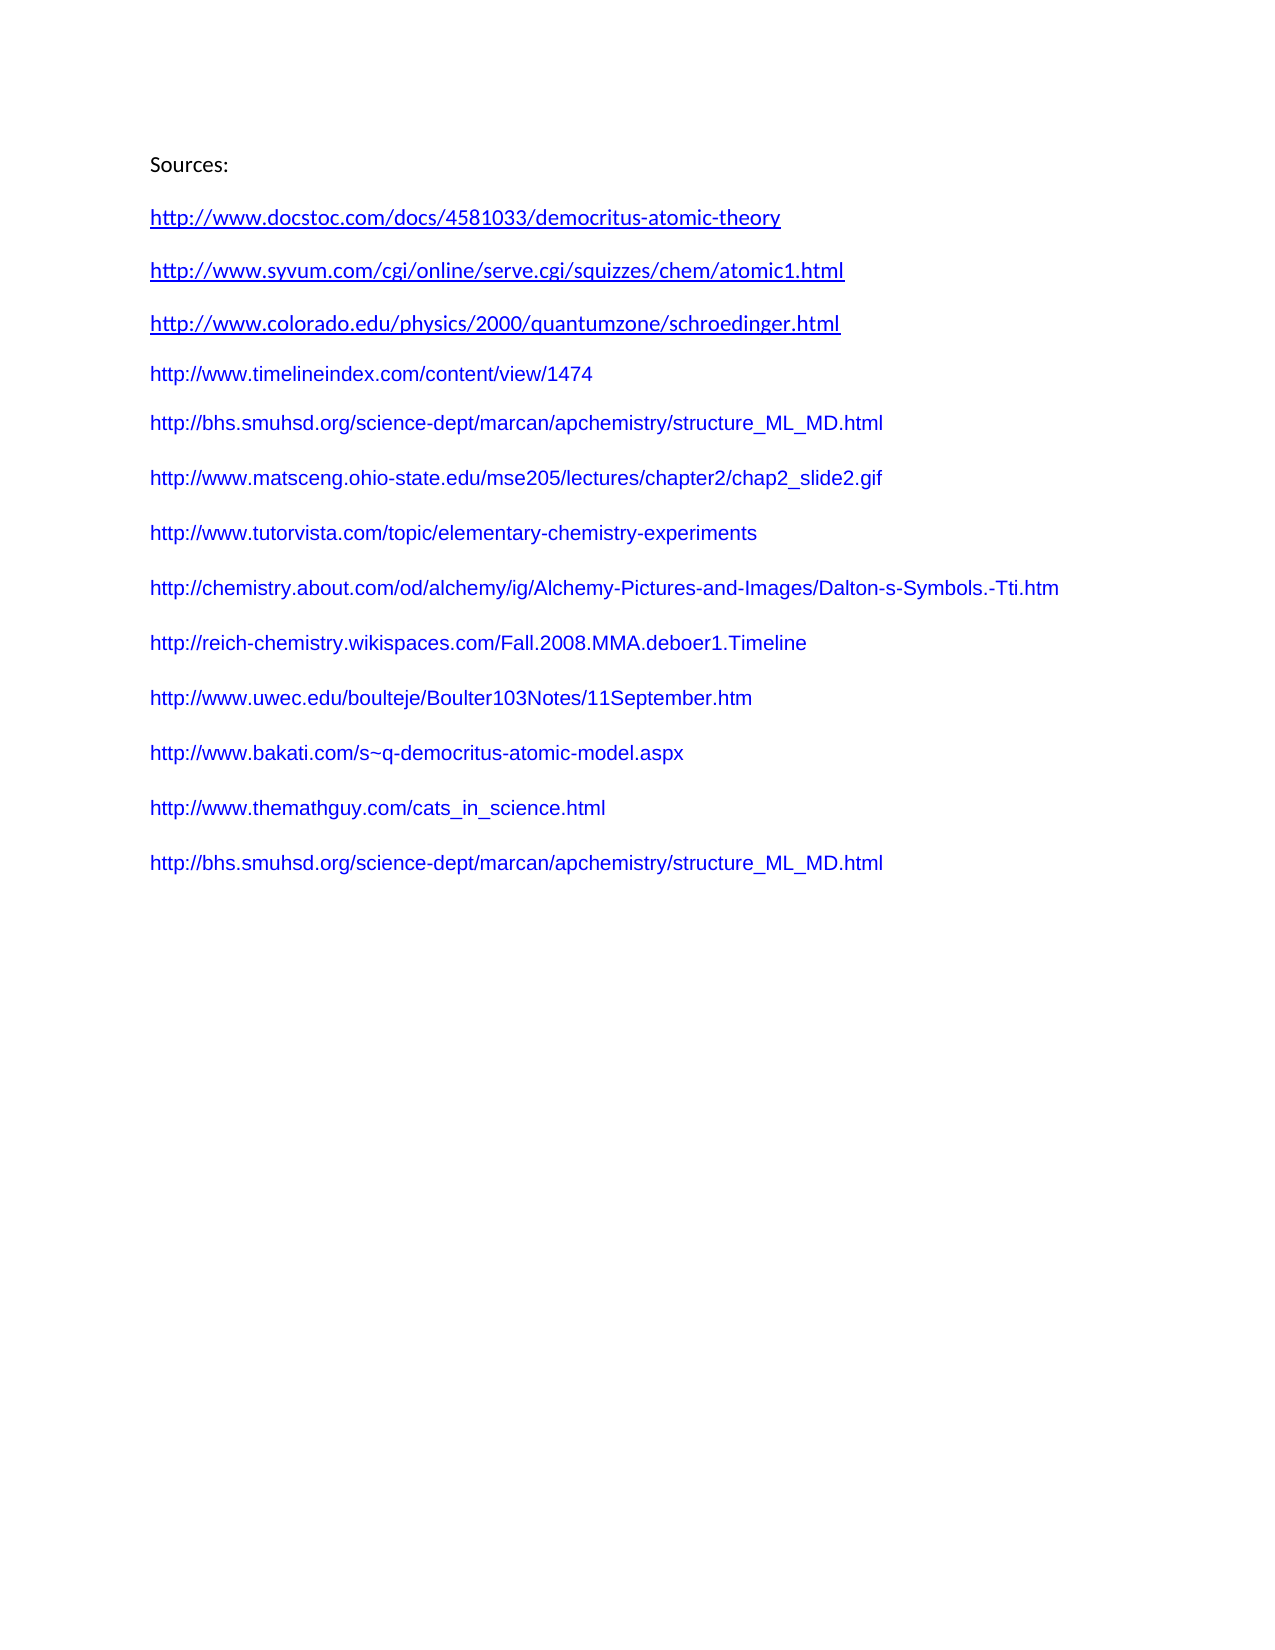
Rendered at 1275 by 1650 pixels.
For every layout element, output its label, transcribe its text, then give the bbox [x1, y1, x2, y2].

text Sources: [150, 150, 1125, 178]
text http://www.docstoc.com/docs/4581033/democritus-atomic-theory [150, 203, 1125, 231]
text http://bhs.smuhsd.org/science-dept/marcan/apchemistry/structure_ML_MD.html http://www.matsceng.ohio-state.edu/mse205/lectures/chapter2/chap2_slide2.gif http://www.tutorvista.com/topic/elementary-chemistry-experiments http://chemistry.about.com/od/alchemy/ig/Alchemy-Pictures-and-Images/Dalton-s-Symbols.-Tti.htm http://reich-chemistry.wikispaces.com/Fall.2008.MMA.deboer1.Timeline http://www.uwec.edu/boulteje/Boulter103Notes/11September.htm http://www.bakati.com/s~q-democritus-atomic-model.aspx http://www.themathguy.com/cats_in_science.html http://bhs.smuhsd.org/science-dept/marcan/apchemistry/structure_ML_MD.html [150, 410, 1125, 874]
text http://www.colorado.edu/physics/2000/quantumzone/schroedinger.html [150, 309, 1125, 337]
text http://www.timelineindex.com/content/view/1474 [150, 362, 1125, 386]
text http://www.syvum.com/cgi/online/serve.cgi/squizzes/chem/atomic1.html [150, 256, 1125, 284]
